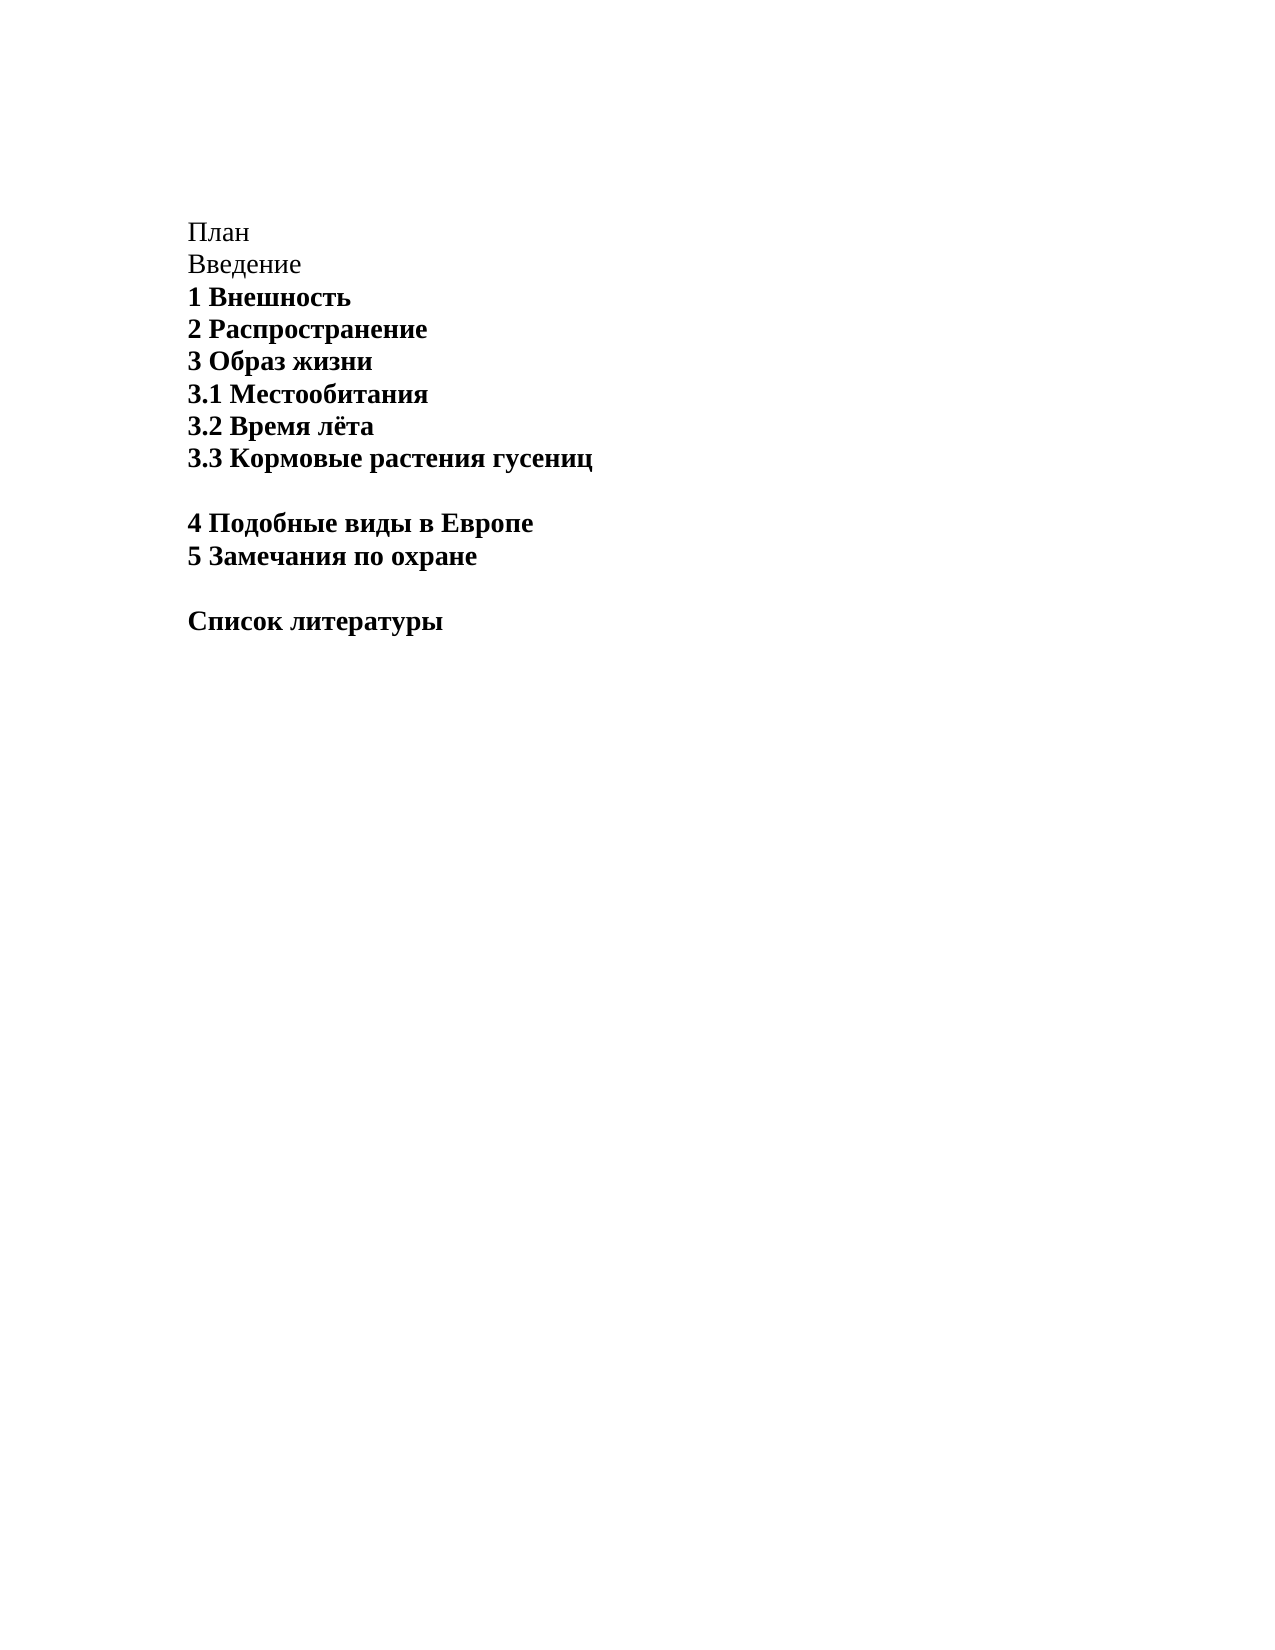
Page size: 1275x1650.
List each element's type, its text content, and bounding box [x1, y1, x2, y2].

text План Введение 1 Внешность 2 Распространение 3 Образ жизни 3.1 Местообитания 3.2 Время лёта 3.3 Кормовые растения гусениц 4 Подобные виды в Европе 5 Замечания по охране Список литературы [187, 150, 1087, 636]
